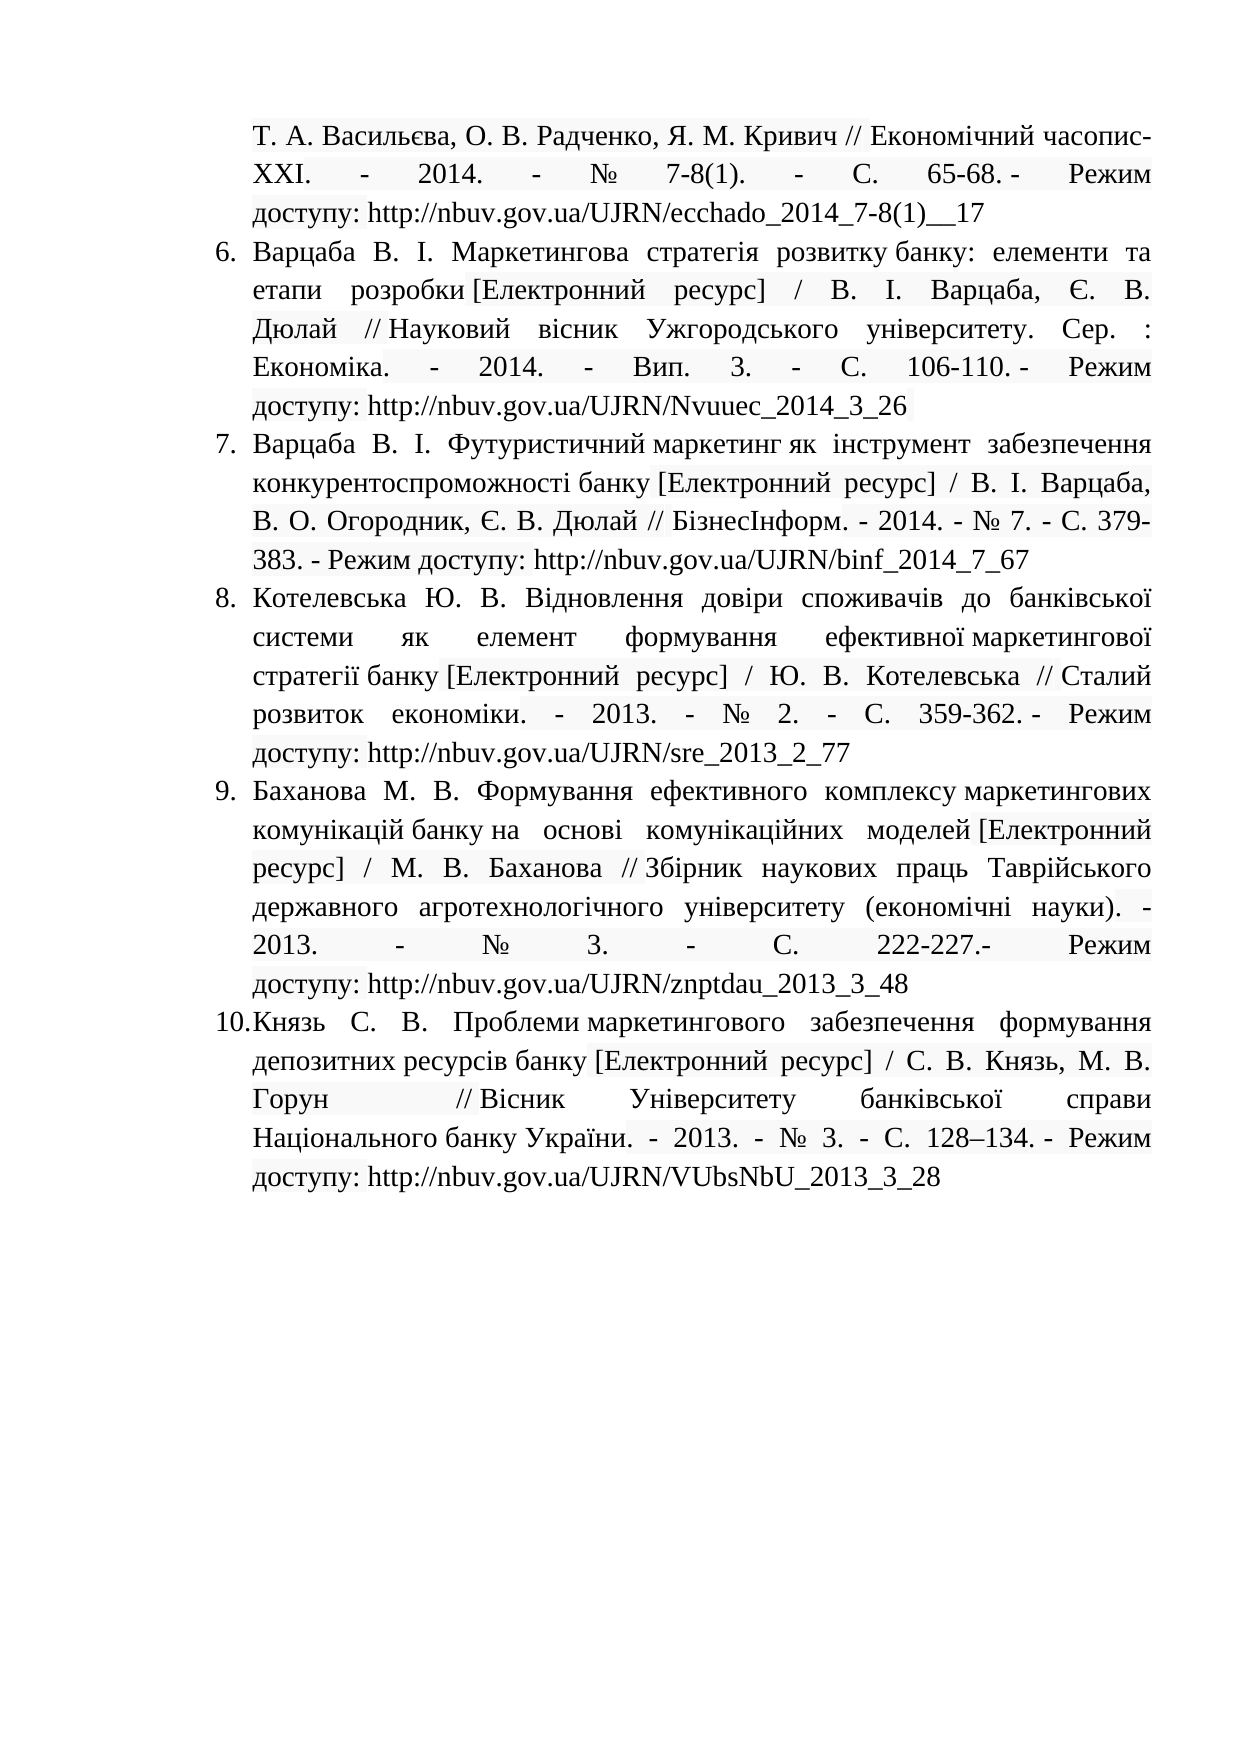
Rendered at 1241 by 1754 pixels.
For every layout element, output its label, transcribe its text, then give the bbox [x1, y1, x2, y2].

list Варцаба В. І. Маркетингова стратегія розвитку банку: елементи та етапи розробки [Електронний ресурс] / В. І. Варцаба, Є. В. Дюлай // Науковий вісник Ужгородського університету. Сер. : Економіка. - 2014. - Вип. 3. - С. 106-110. - Режим доступу: http://nbuv.gov.ua/UJRN/Nvuuec_2014_3_26 [215, 234, 1152, 421]
list Князь C. В. Проблеми маркетингового забезпечення формування депозитних ресурсів банку [Електронний ресурс] / C. В. Князь, М. В. Горун // Вісник Університету банківської справи Національного банку України. - 2013. - № 3. - С. 128–134. - Режим доступу: http://nbuv.gov.ua/UJRN/VUbsNbU_2013_3_28 [215, 1004, 1152, 1192]
list Баханова М. В. Формування ефективного комплексу маркетингових комунікацій банку на основі комунікаційних моделей [Електронний ресурс] / М. В. Баханова // Збірник наукових праць Таврійського державного агротехнологічного університету (економічні науки). - 2013. - № 3. - С. 222-227.- Режим доступу: http://nbuv.gov.ua/UJRN/znptdau_2013_3_48 [215, 773, 1152, 999]
list Котелевська Ю. В. Відновлення довіри споживачів до банківської системи як елемент формування ефективної маркетингової стратегії банку [Електронний ресурс] / Ю. В. Котелевська // Сталий розвиток економіки. - 2013. - № 2. - С. 359-362. - Режим доступу: http://nbuv.gov.ua/UJRN/sre_2013_2_77 [215, 581, 1152, 768]
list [215, 118, 1152, 229]
list Варцаба В. І. Футуристичний маркетинг як інструмент забезпечення конкурентоспроможності банку [Електронний ресурс] / В. І. Варцаба, В. О. Огородник, Є. В. Дюлай // БізнесІнформ. - 2014. - № 7. - С. 379-383. - Режим доступу: http://nbuv.gov.ua/UJRN/binf_2014_7_67 [215, 426, 1152, 576]
